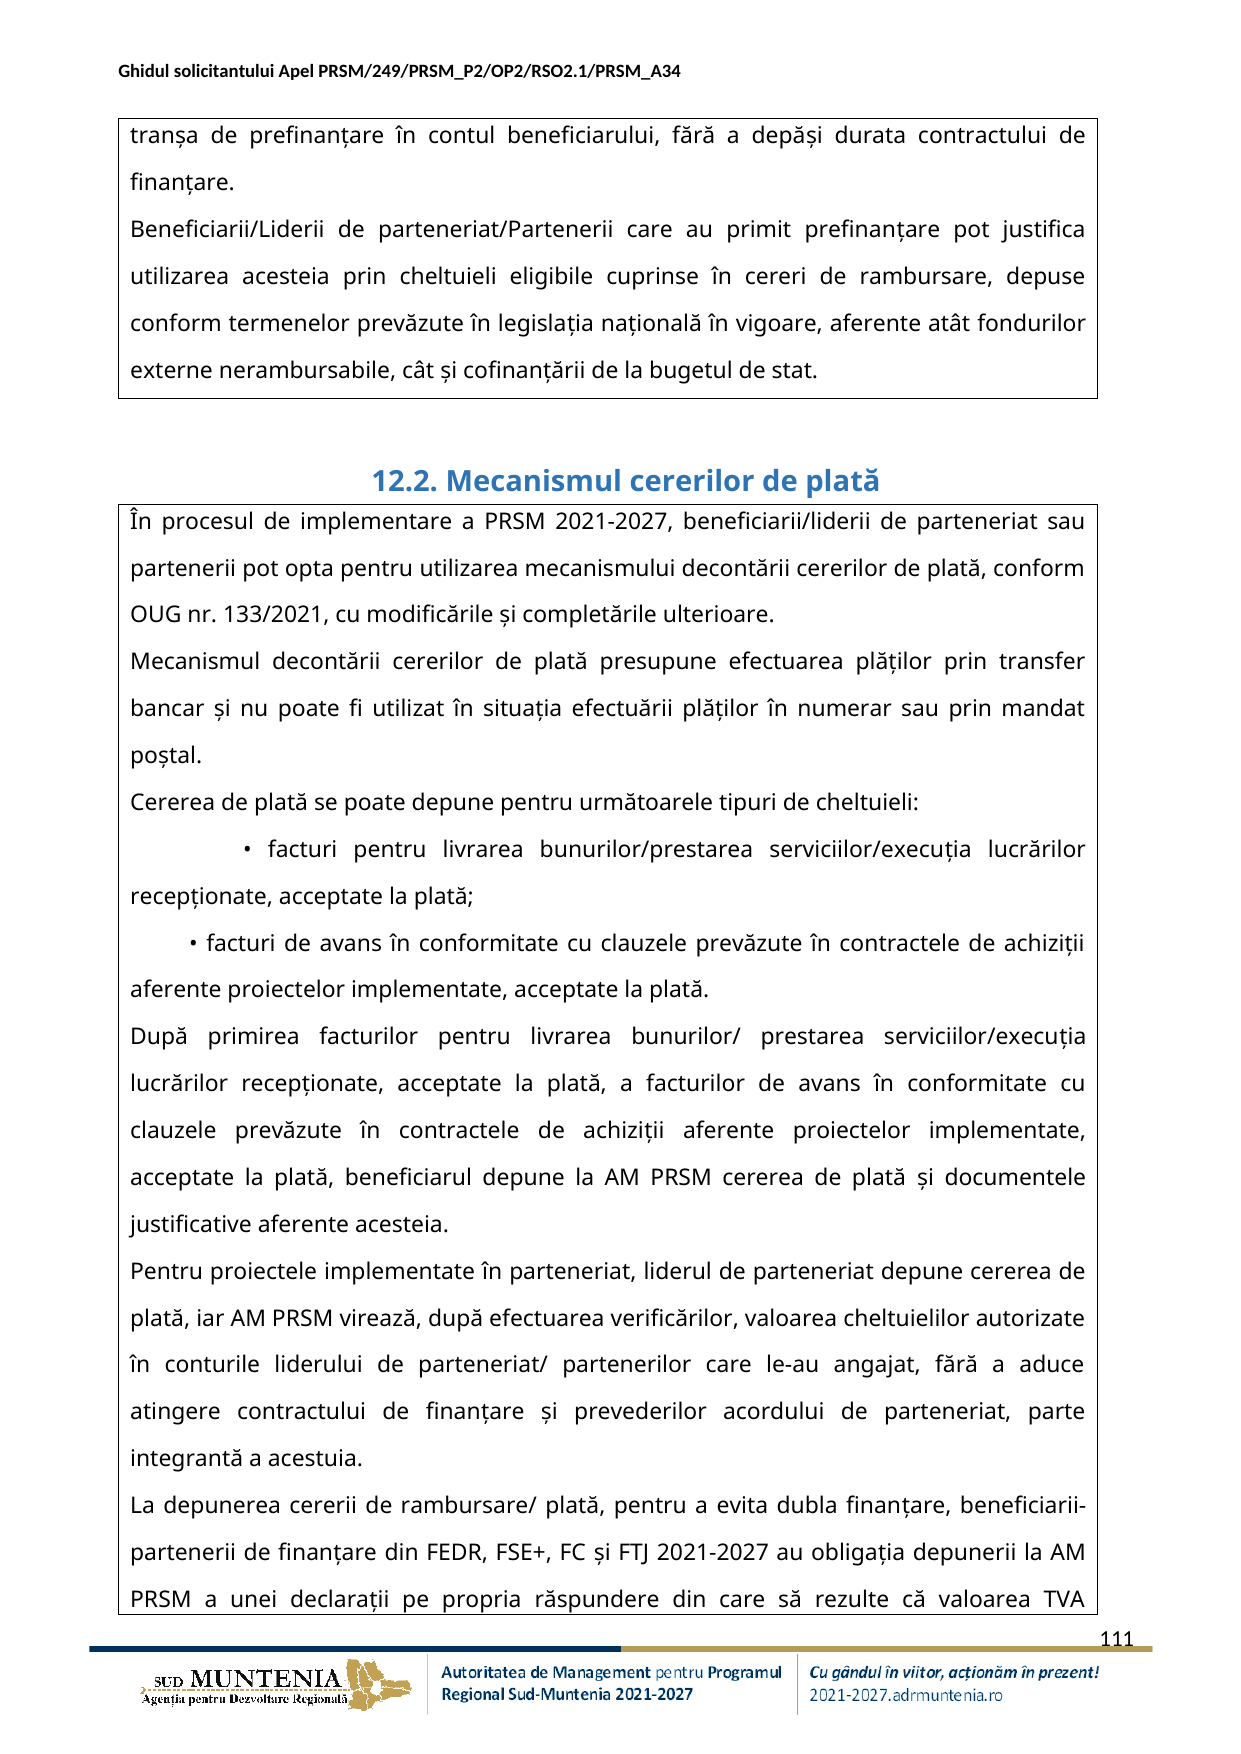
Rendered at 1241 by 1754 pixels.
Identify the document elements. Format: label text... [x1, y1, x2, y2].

picture [89, 1646, 1153, 1715]
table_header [119, 505, 1097, 1614]
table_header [119, 119, 1097, 398]
subtitle 12.2. Mecanismul cererilor de plată [118, 461, 1134, 500]
